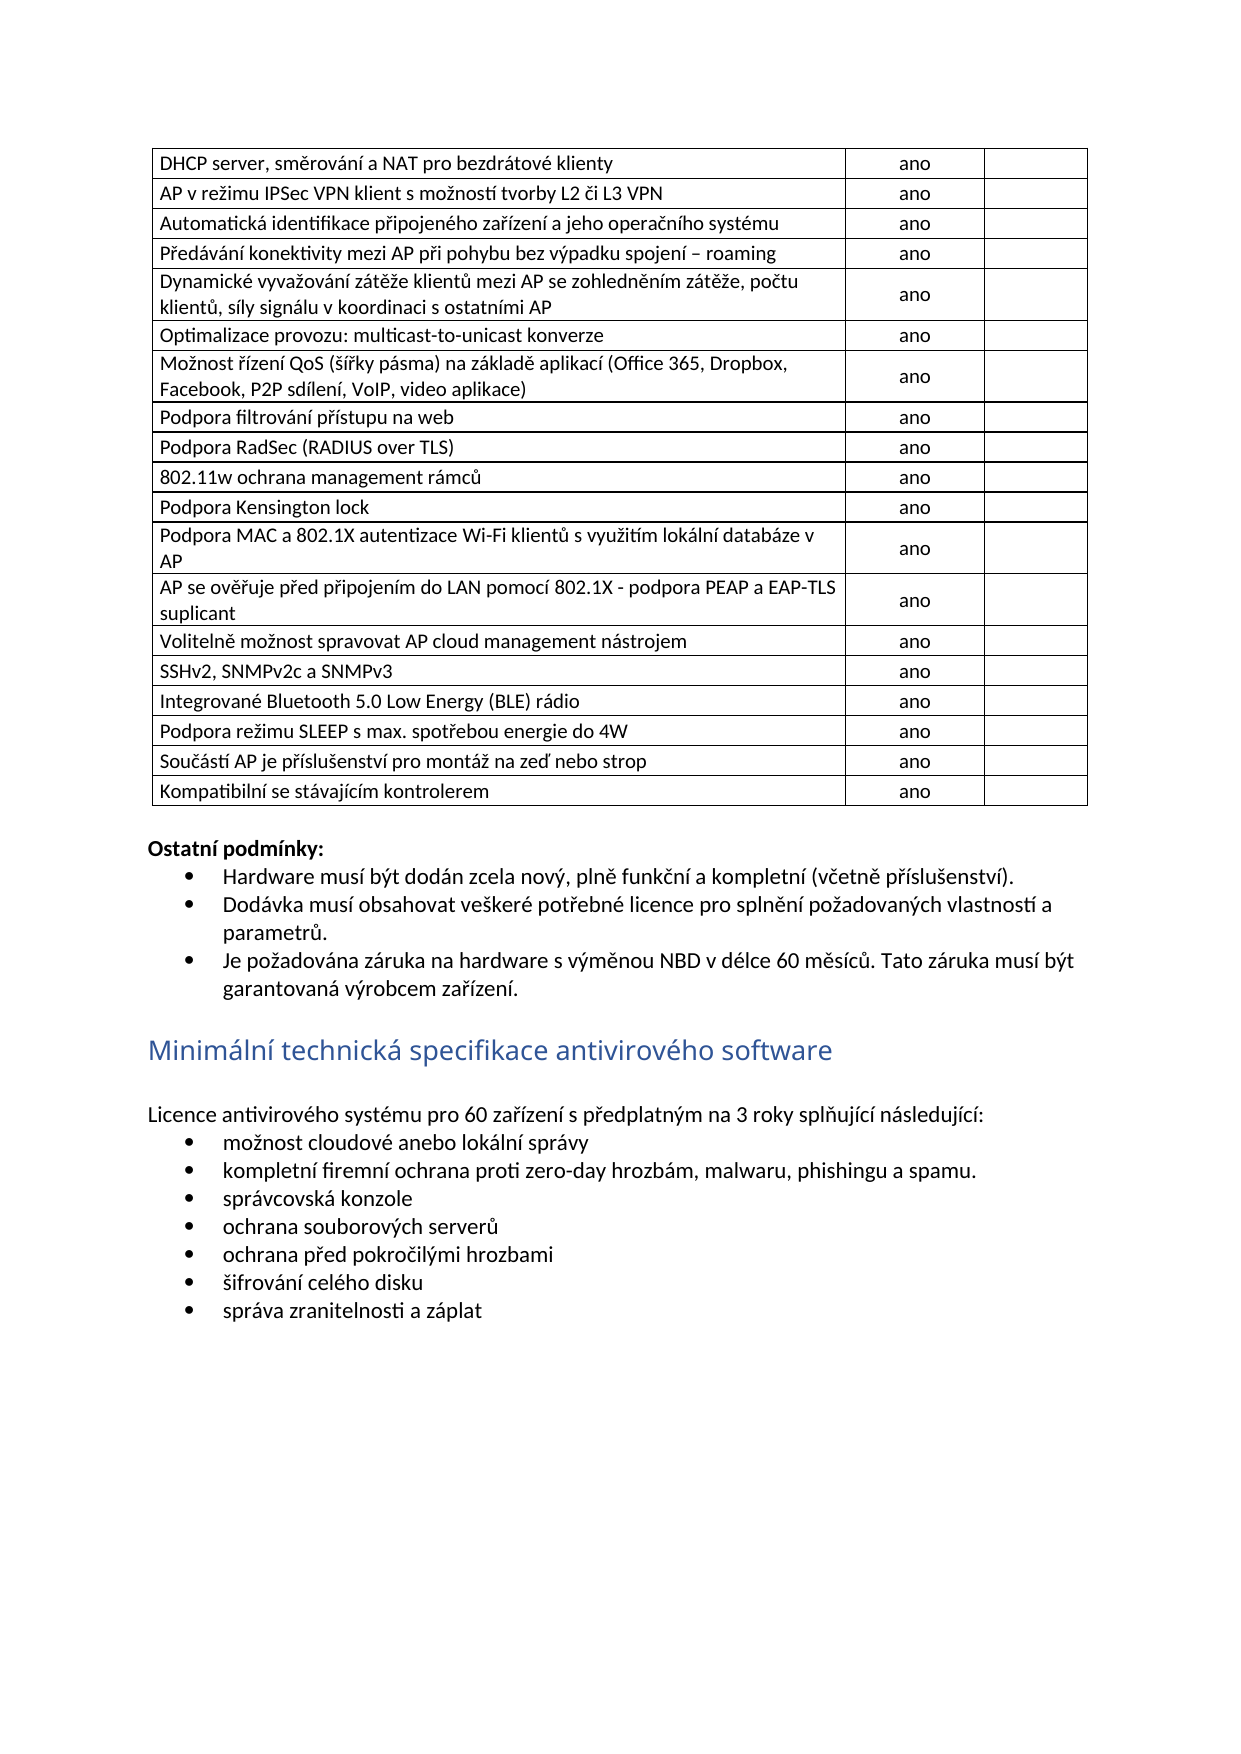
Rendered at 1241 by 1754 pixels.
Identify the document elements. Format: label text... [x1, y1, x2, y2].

table_cell Optimalizace provozu: multicast-to-unicast konverze [153, 321, 845, 349]
text Ostatní podmínky: [148, 834, 1093, 862]
table_cell Možnost řízení QoS (šířky pásma) na základě aplikací (Office 365, Dropbox, Facebook, P2P sdílení, VoIP, video aplikace) [153, 351, 845, 401]
table_cell DHCP server, směrování a NAT pro bezdrátové klienty [153, 149, 845, 178]
table_cell ano [846, 179, 984, 208]
subtitle Minimální technická specifikace antivirového software [148, 1032, 1093, 1069]
table_cell ano [846, 574, 984, 625]
table_cell Podpora RadSec (RADIUS over TLS) [153, 433, 845, 461]
table_cell Předávání konektivity mezi AP při pohybu bez výpadku spojení – roaming [153, 239, 845, 268]
list ochrana souborových serverů [185, 1212, 1093, 1240]
table_cell ano [846, 776, 984, 805]
table_cell [985, 179, 1087, 208]
table_cell ano [846, 209, 984, 238]
table_cell ano [846, 716, 984, 745]
table_cell ano [846, 493, 984, 521]
table_cell ano [846, 149, 984, 178]
table_cell [985, 656, 1087, 685]
table_cell [985, 433, 1087, 461]
table_cell [985, 493, 1087, 521]
table_cell [985, 463, 1087, 491]
table_cell ano [846, 403, 984, 431]
table_cell ano [846, 269, 984, 319]
table_cell ano [846, 321, 984, 349]
table_cell AP v režimu IPSec VPN klient s možností tvorby L2 či L3 VPN [153, 179, 845, 208]
table_cell [985, 523, 1087, 573]
table_cell [985, 686, 1087, 715]
table_cell Podpora režimu SLEEP s max. spotřebou energie do 4W [153, 716, 845, 745]
table_cell [985, 351, 1087, 401]
table_cell [985, 209, 1087, 238]
table_cell SSHv2, SNMPv2c a SNMPv3 [153, 656, 845, 685]
table_cell ano [846, 351, 984, 401]
table_cell [985, 716, 1087, 745]
table_cell Součástí AP je příslušenství pro montáž na zeď nebo strop [153, 746, 845, 775]
table_cell [985, 269, 1087, 319]
table_cell ano [846, 686, 984, 715]
table_cell ano [846, 626, 984, 655]
text Licence antivirového systému pro 60 zařízení s předplatným na 3 roky splňující následující: [148, 1100, 1093, 1128]
table_cell [985, 776, 1087, 805]
table_cell Podpora Kensington lock [153, 493, 845, 521]
table_cell Dynamické vyvažování zátěže klientů mezi AP se zohledněním zátěže, počtu klientů, síly signálu v koordinaci s ostatními AP [153, 269, 845, 319]
table_cell AP se ověřuje před připojením do LAN pomocí 802.1X - podpora PEAP a EAP-TLS suplicant [153, 574, 845, 625]
table_cell ano [846, 523, 984, 573]
list správa zranitelnosti a záplat [185, 1296, 1093, 1324]
table_cell [985, 321, 1087, 349]
table_cell Automatická identifikace připojeného zařízení a jeho operačního systému [153, 209, 845, 238]
table_cell [985, 149, 1087, 178]
list kompletní firemní ochrana proti zero-day hrozbám, malwaru, phishingu a spamu. [185, 1156, 1093, 1184]
table_cell Integrované Bluetooth 5.0 Low Energy (BLE) rádio [153, 686, 845, 715]
list Je požadována záruka na hardware s výměnou NBD v délce 60 měsíců. Tato záruka musí být garantovaná výrobcem zařízení. [185, 946, 1093, 1002]
table_cell ano [846, 433, 984, 461]
list šifrování celého disku [185, 1268, 1093, 1296]
table_cell Kompatibilní se stávajícím kontrolerem [153, 776, 845, 805]
list správcovská konzole [185, 1184, 1093, 1212]
list možnost cloudové anebo lokální správy [185, 1128, 1093, 1156]
table_cell [985, 239, 1087, 268]
table_cell ano [846, 463, 984, 491]
table_cell [985, 626, 1087, 655]
list Hardware musí být dodán zcela nový, plně funkční a kompletní (včetně příslušenství). [185, 862, 1093, 890]
table_cell [985, 403, 1087, 431]
table_cell ano [846, 656, 984, 685]
list Dodávka musí obsahovat veškeré potřebné licence pro splnění požadovaných vlastností a parametrů. [185, 890, 1093, 946]
table_cell ano [846, 239, 984, 268]
table_cell 802.11w ochrana management rámců [153, 463, 845, 491]
table_cell Podpora filtrování přístupu na web [153, 403, 845, 431]
table_cell [985, 574, 1087, 625]
list ochrana před pokročilými hrozbami [185, 1240, 1093, 1268]
table_cell Volitelně možnost spravovat AP cloud management nástrojem [153, 626, 845, 655]
table_cell Podpora MAC a 802.1X autentizace Wi-Fi klientů s využitím lokální databáze v AP [153, 523, 845, 573]
table_cell [985, 746, 1087, 775]
table_cell ano [846, 746, 984, 775]
